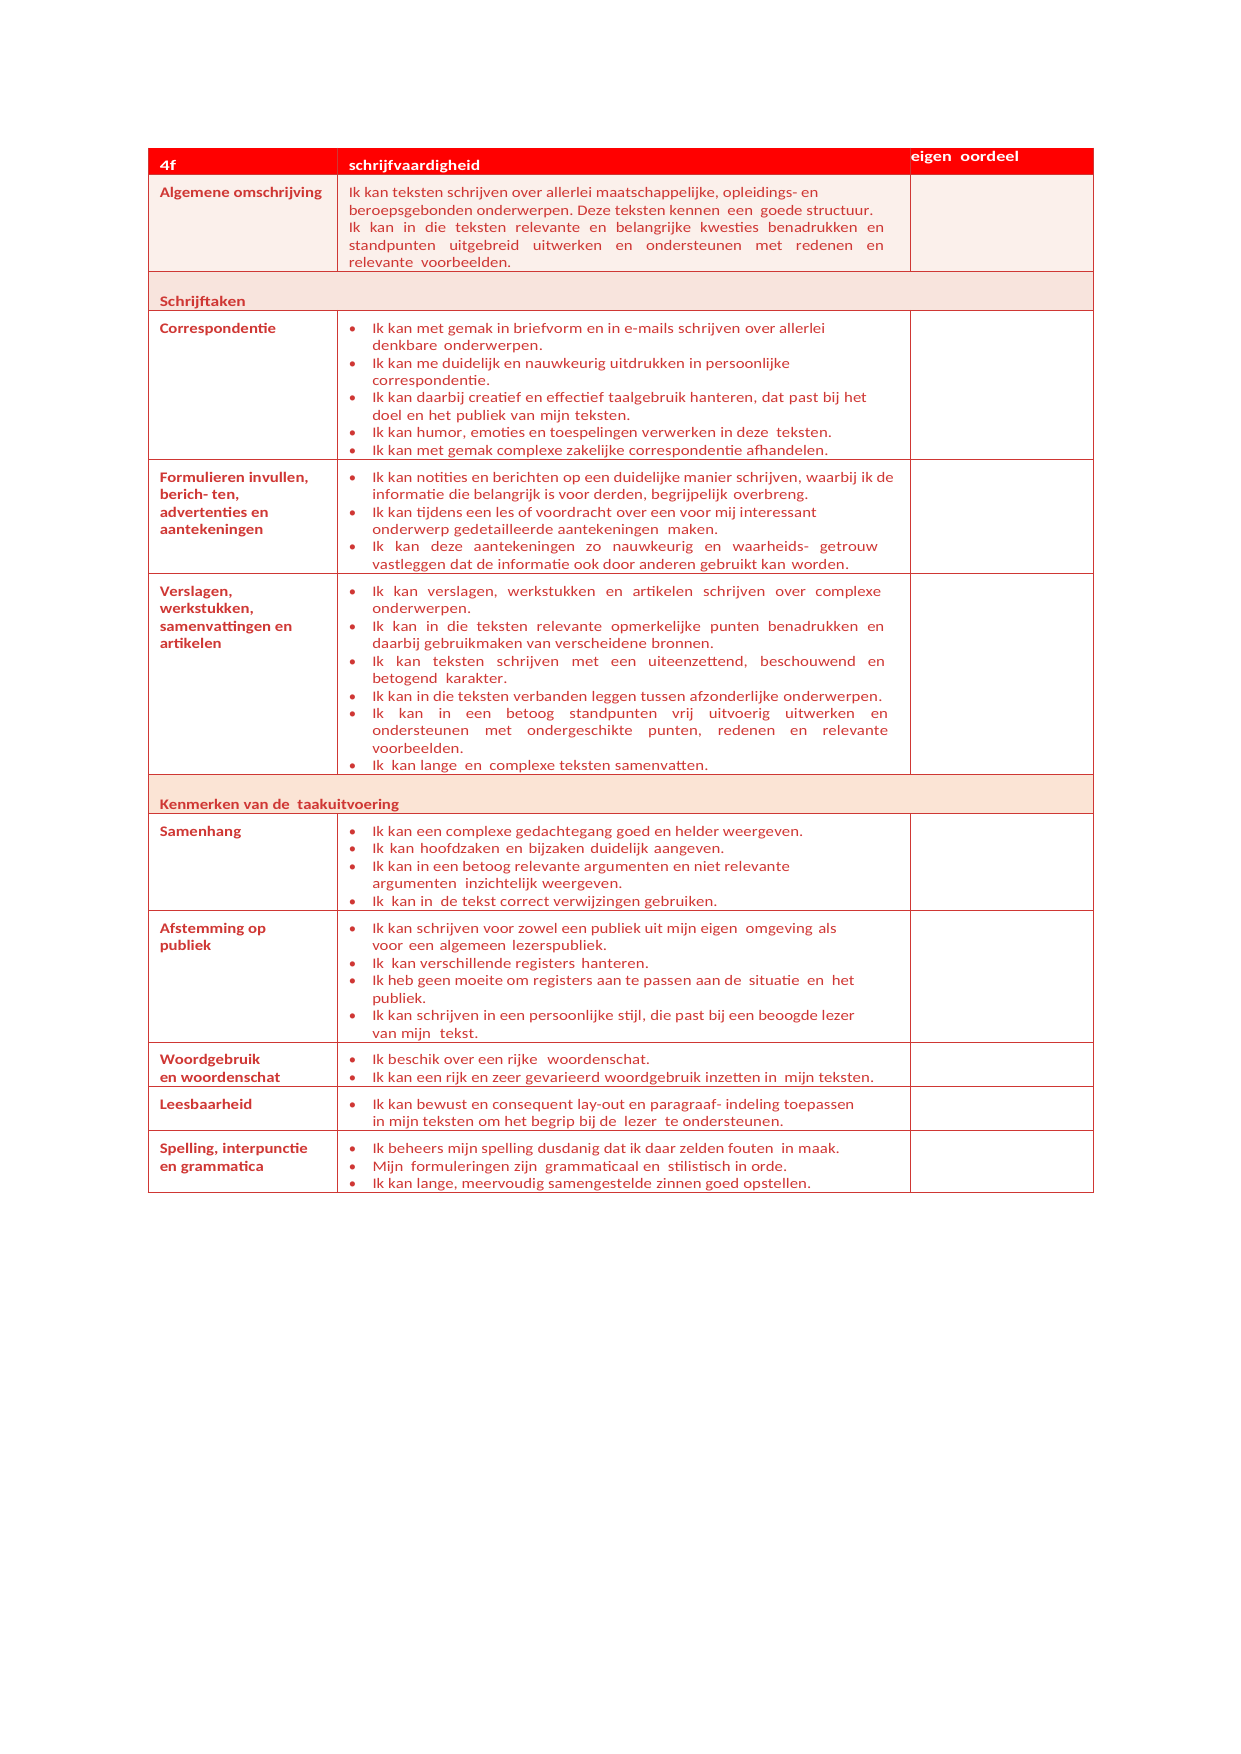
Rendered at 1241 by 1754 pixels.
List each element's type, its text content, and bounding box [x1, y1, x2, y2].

table_cell [911, 460, 1093, 573]
table_cell Ik kan bewust en consequent lay-out en paragraaf- indeling toepassen in mijn teksten om het begrip bij de lezer te ondersteunen. [338, 1087, 910, 1130]
table_cell Ik kan teksten schrijven over allerlei maatschappelijke, opleidings- en beroepsgebonden onderwerpen. Deze teksten kennen een goede structuur. Ik kan in die teksten relevante en belangrijke kwesties benadrukken en standpunten uitgebreid uitwerken en ondersteunen met redenen en relevante voorbeelden. [338, 175, 910, 271]
table_cell Ik kan verslagen, werkstukken en artikelen schrijven over complexe onderwerpen. Ik kan in die teksten relevante opmerkelijke punten benadrukken en daarbij gebruikmaken van verscheidene bronnen. Ik kan teksten schrijven met een uiteenzettend, beschouwend en betogend karakter. Ik kan in die teksten verbanden leggen tussen afzonderlijke onderwerpen. Ik kan in een betoog standpunten vrij uitvoerig uitwerken en ondersteunen met ondergeschikte punten, redenen en relevante voorbeelden. Ik kan lange en complexe teksten samenvatten. [338, 574, 910, 774]
table_header eigen oordeel [911, 148, 1093, 174]
table_cell Samenhang [149, 814, 337, 910]
table_cell Ik kan met gemak in briefvorm en in e-mails schrijven over allerlei denkbare onderwerpen. Ik kan me duidelijk en nauwkeurig uitdrukken in persoonlijke correspondentie. Ik kan daarbij creatief en effectief taalgebruik hanteren, dat past bij het doel en het publiek van mijn teksten. Ik kan humor, emoties en toespelingen verwerken in deze teksten. Ik kan met gemak complexe zakelijke correspondentie afhandelen. [338, 311, 910, 459]
table_cell Verslagen, werkstukken, samenvattingen en artikelen [149, 574, 337, 774]
table_cell Ik kan schrijven voor zowel een publiek uit mijn eigen omgeving als voor een algemeen lezerspubliek. Ik kan verschillende registers hanteren. Ik heb geen moeite om registers aan te passen aan de situatie en het publiek. Ik kan schrijven in een persoonlijke stijl, die past bij een beoogde lezer van mijn tekst. [338, 911, 910, 1042]
table_cell Ik kan notities en berichten op een duidelijke manier schrijven, waarbij ik de informatie die belangrijk is voor derden, begrijpelijk overbreng. Ik kan tijdens een les of voordracht over een voor mij interessant onderwerp gedetailleerde aantekeningen maken. Ik kan deze aantekeningen zo nauwkeurig en waarheids- getrouw vastleggen dat de informatie ook door anderen gebruikt kan worden. [338, 460, 910, 573]
table_cell [911, 311, 1093, 459]
table_cell Schrijftaken [149, 272, 1093, 310]
table_cell Afstemming op publiek [149, 911, 337, 1042]
table_cell Leesbaarheid [149, 1087, 337, 1130]
table_cell [911, 1087, 1093, 1130]
table_cell Algemene omschrijving [149, 175, 337, 271]
table_cell Ik beschik over een rijke woordenschat. Ik kan een rijk en zeer gevarieerd woordgebruik inzetten in mijn teksten. [338, 1043, 910, 1086]
table_cell [911, 574, 1093, 774]
table_header 4f [149, 148, 337, 174]
table_cell Correspondentie [149, 311, 337, 459]
table_cell [911, 911, 1093, 1042]
table_cell Woordgebruik en woordenschat [149, 1043, 337, 1086]
table_cell [911, 1131, 1093, 1192]
table_cell Ik kan een complexe gedachtegang goed en helder weergeven. Ik kan hoofdzaken en bijzaken duidelijk aangeven. Ik kan in een betoog relevante argumenten en niet relevante argumenten inzichtelijk weergeven. Ik kan in de tekst correct verwijzingen gebruiken. [338, 814, 910, 910]
table_cell [911, 814, 1093, 910]
table_cell Formulieren invullen, berich- ten, advertenties en aantekeningen [149, 460, 337, 573]
table_cell [911, 175, 1093, 271]
table_cell Kenmerken van de taakuitvoering [149, 775, 1093, 813]
table_header schrijfvaardigheid [338, 148, 910, 174]
table_cell Spelling, interpunctie en grammatica [149, 1131, 337, 1192]
table_cell Ik beheers mijn spelling dusdanig dat ik daar zelden fouten in maak. Mijn formuleringen zijn grammaticaal en stilistisch in orde. Ik kan lange, meervoudig samengestelde zinnen goed opstellen. [338, 1131, 910, 1192]
table_cell [911, 1043, 1093, 1086]
